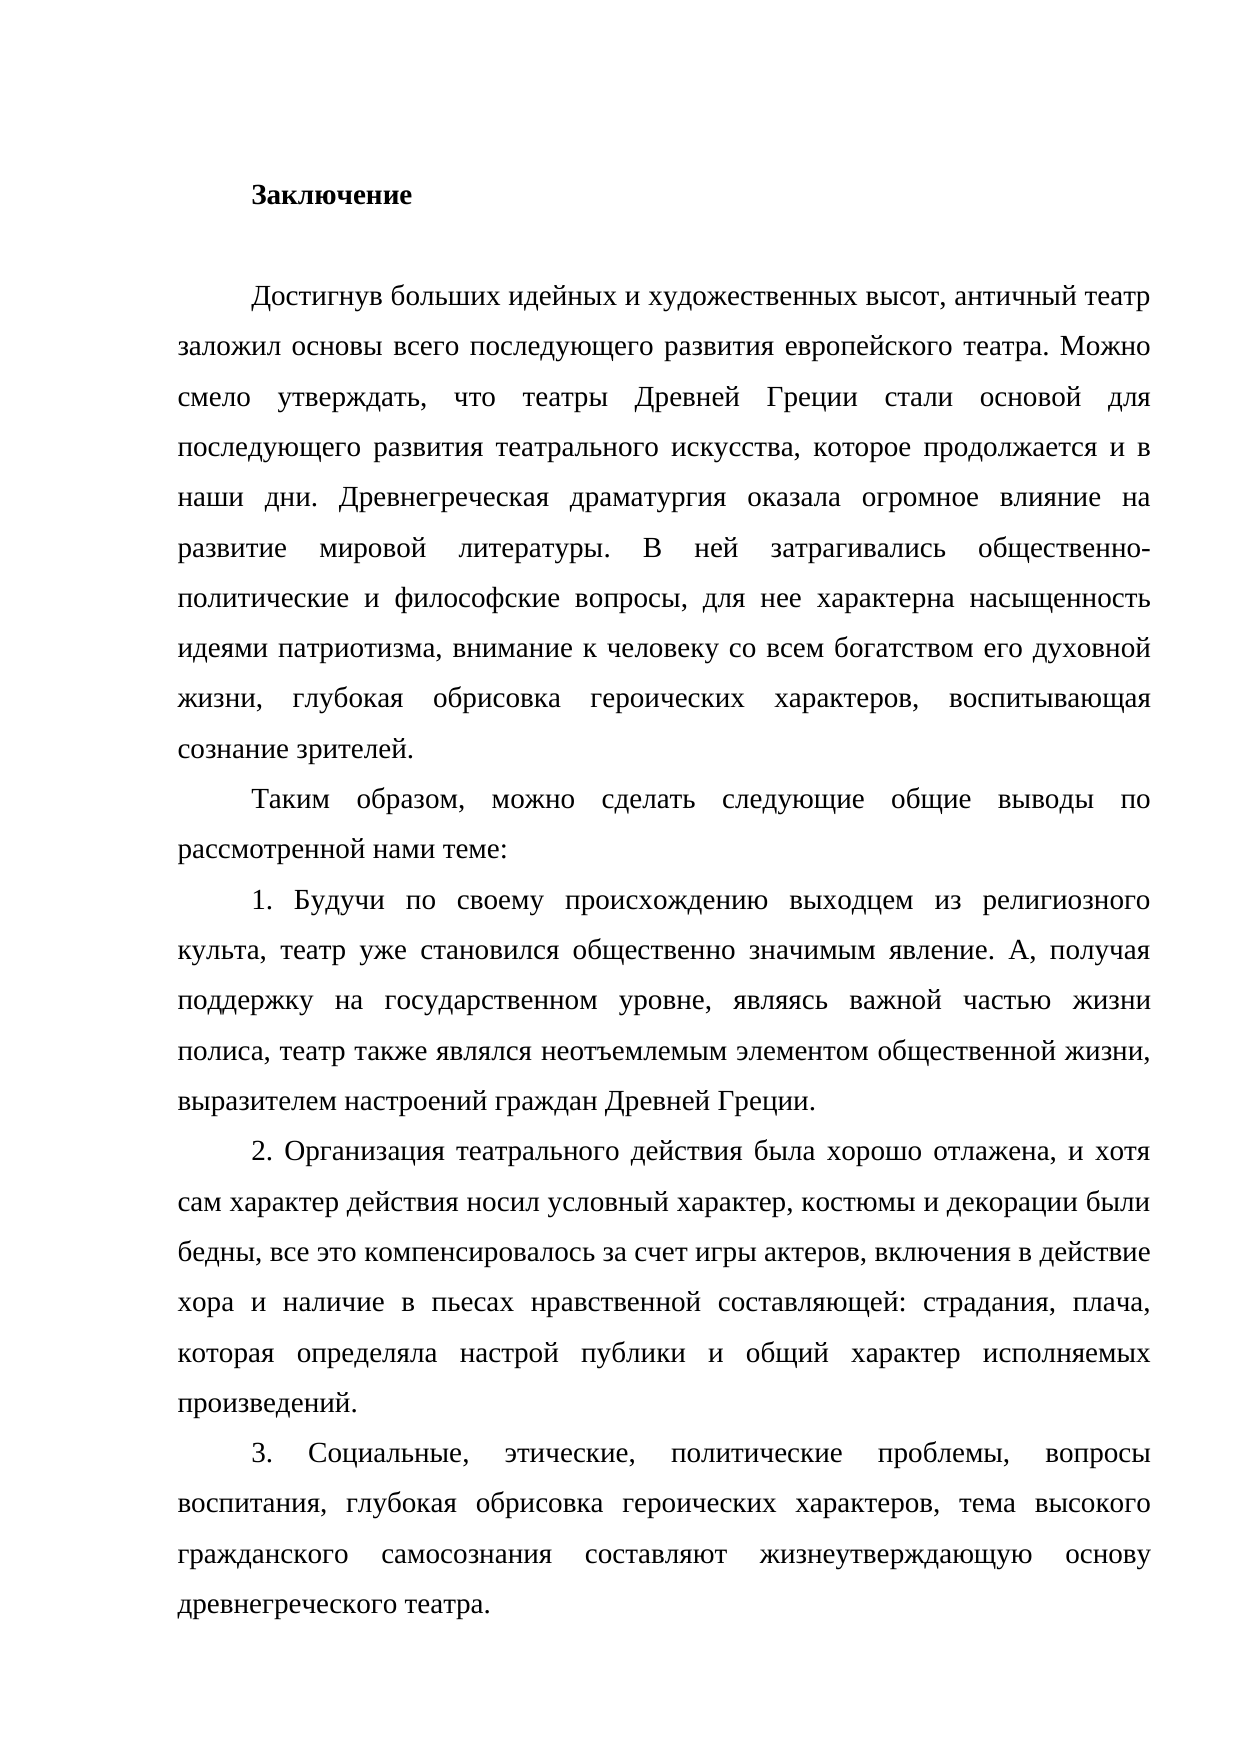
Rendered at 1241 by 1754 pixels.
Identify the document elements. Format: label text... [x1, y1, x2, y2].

text 3. Социальные, этические, политические проблемы, вопросы воспитания, глубокая обрисовка героических характеров, тема высокого гражданского самосознания составляют жизнеутверждающую основу древнегреческого театра. [177, 1435, 1152, 1620]
text 2. Организация театрального действия была хорошо отлажена, и хотя сам характер действия носил условный характер, костюмы и декорации были бедны, все это компенсировалось за счет игры актеров, включения в действие хора и наличие в пьесах нравственной составляющей: страдания, плача, которая определяла настрой публики и общий характер исполняемых произведений. [177, 1133, 1152, 1418]
text 1. Будучи по своему происхождению выходцем из религиозного культа, театр уже становился общественно значимым явление. А, получая поддержку на государственном уровне, являясь важной частью жизни полиса, театр также являлся неотъемлемым элементом общественной жизни, выразителем настроений граждан Древней Греции. [177, 882, 1152, 1117]
text Достигнув больших идейных и художественных высот, античный театр заложил основы всего последующего развития европейского театра. Можно смело утверждать, что театры Древней Греции стали основой для последующего развития театрального искусства, которое продолжается и в наши дни. Древнегреческая драматургия оказала огромное влияние на развитие мировой литературы. В ней затрагивались общественно-политические и философские вопросы, для нее характерна насыщенность идеями патриотизма, внимание к человеку со всем богатством его духовной жизни, глубокая обрисовка героических характеров, воспитывающая сознание зрителей. [177, 278, 1152, 764]
text Таким образом, можно сделать следующие общие выводы по рассмотренной нами теме: [177, 781, 1152, 865]
text Заключение [177, 177, 1152, 211]
